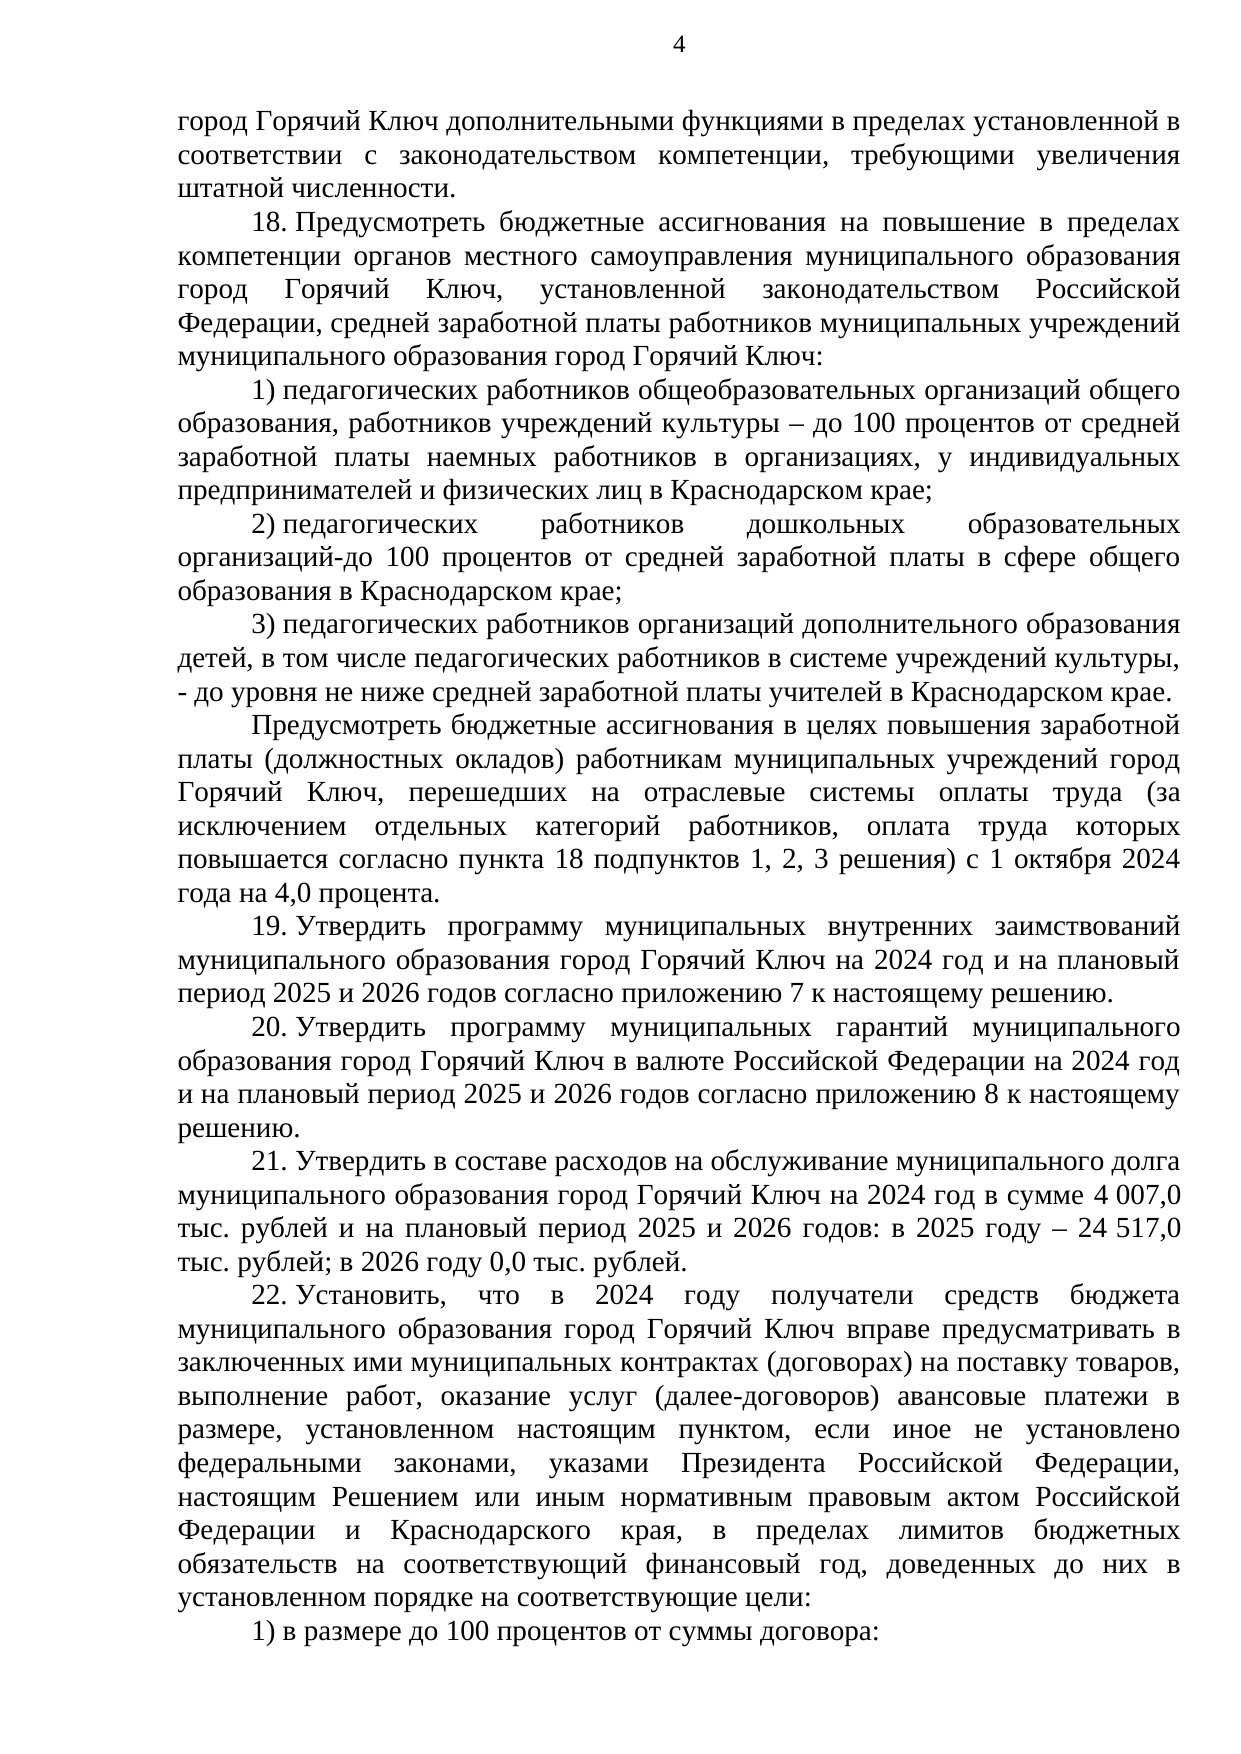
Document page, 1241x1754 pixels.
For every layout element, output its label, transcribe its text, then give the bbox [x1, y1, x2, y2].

list 1) в размере до 100 процентов от суммы договора: [177, 1613, 1181, 1646]
text 19. Утвердить программу муниципальных внутренних заимствований муниципального образования город Горячий Ключ на 2024 год и на плановый период 2025 и 2026 годов согласно приложению 7 к настоящему решению. [177, 908, 1181, 1009]
text 21. Утвердить в составе расходов на обслуживание муниципального долга муниципального образования город Горячий Ключ на 2024 год в сумме 4 007,0 тыс. рублей и на плановый период 2025 и 2026 годов: в 2025 году – 24 517,0 тыс. рублей; в 2026 году 0,0 тыс. рублей. [177, 1143, 1181, 1277]
text 22. Установить, что в 2024 году получатели средств бюджета муниципального образования город Горячий Ключ вправе предусматривать в заключенных ими муниципальных контрактах (договорах) на поставку товаров, выполнение работ, оказание услуг (далее-договоров) авансовые платежи в размере, установленном настоящим пунктом, если иное не установлено федеральными законами, указами Президента Российской Федерации, настоящим Решением или иным нормативным правовым актом Российской Федерации и Краснодарского края, в пределах лимитов бюджетных обязательств на соответствующий финансовый год, доведенных до них в установленном порядке на соответствующие цели: [177, 1277, 1181, 1613]
text 3) педагогических работников организаций дополнительного образования детей, в том числе педагогических работников в системе учреждений культуры, - до уровня не ниже средней заработной платы учителей в Краснодарском крае. [177, 607, 1181, 707]
text 1) педагогических работников общеобразовательных организаций общего образования, работников учреждений культуры – до 100 процентов от средней заработной платы наемных работников в организациях, у индивидуальных предпринимателей и физических лиц в Краснодарском крае; [177, 372, 1181, 506]
text 18. Предусмотреть бюджетные ассигнования на повышение в пределах компетенции органов местного самоуправления муниципального образования город Горячий Ключ, установленной законодательством Российской Федерации, средней заработной платы работников муниципальных учреждений муниципального образования город Горячий Ключ: [177, 204, 1181, 372]
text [177, 103, 1181, 204]
text 20. Утвердить программу муниципальных гарантий муниципального образования город Горячий Ключ в валюте Российской Федерации на 2024 год и на плановый период 2025 и 2026 годов согласно приложению 8 к настоящему решению. [177, 1009, 1181, 1143]
text Предусмотреть бюджетные ассигнования в целях повышения заработной платы (должностных окладов) работникам муниципальных учреждений город Горячий Ключ, перешедших на отраслевые системы оплаты труда (за исключением отдельных категорий работников, оплата труда которых повышается согласно пункта 18 подпунктов 1, 2, 3 решения) с 1 октября 2024 года на 4,0 процента. [177, 707, 1181, 908]
text 2) педагогических работников дошкольных образовательных организаций-до 100 процентов от средней заработной платы в сфере общего образования в Краснодарском крае; [177, 506, 1181, 607]
